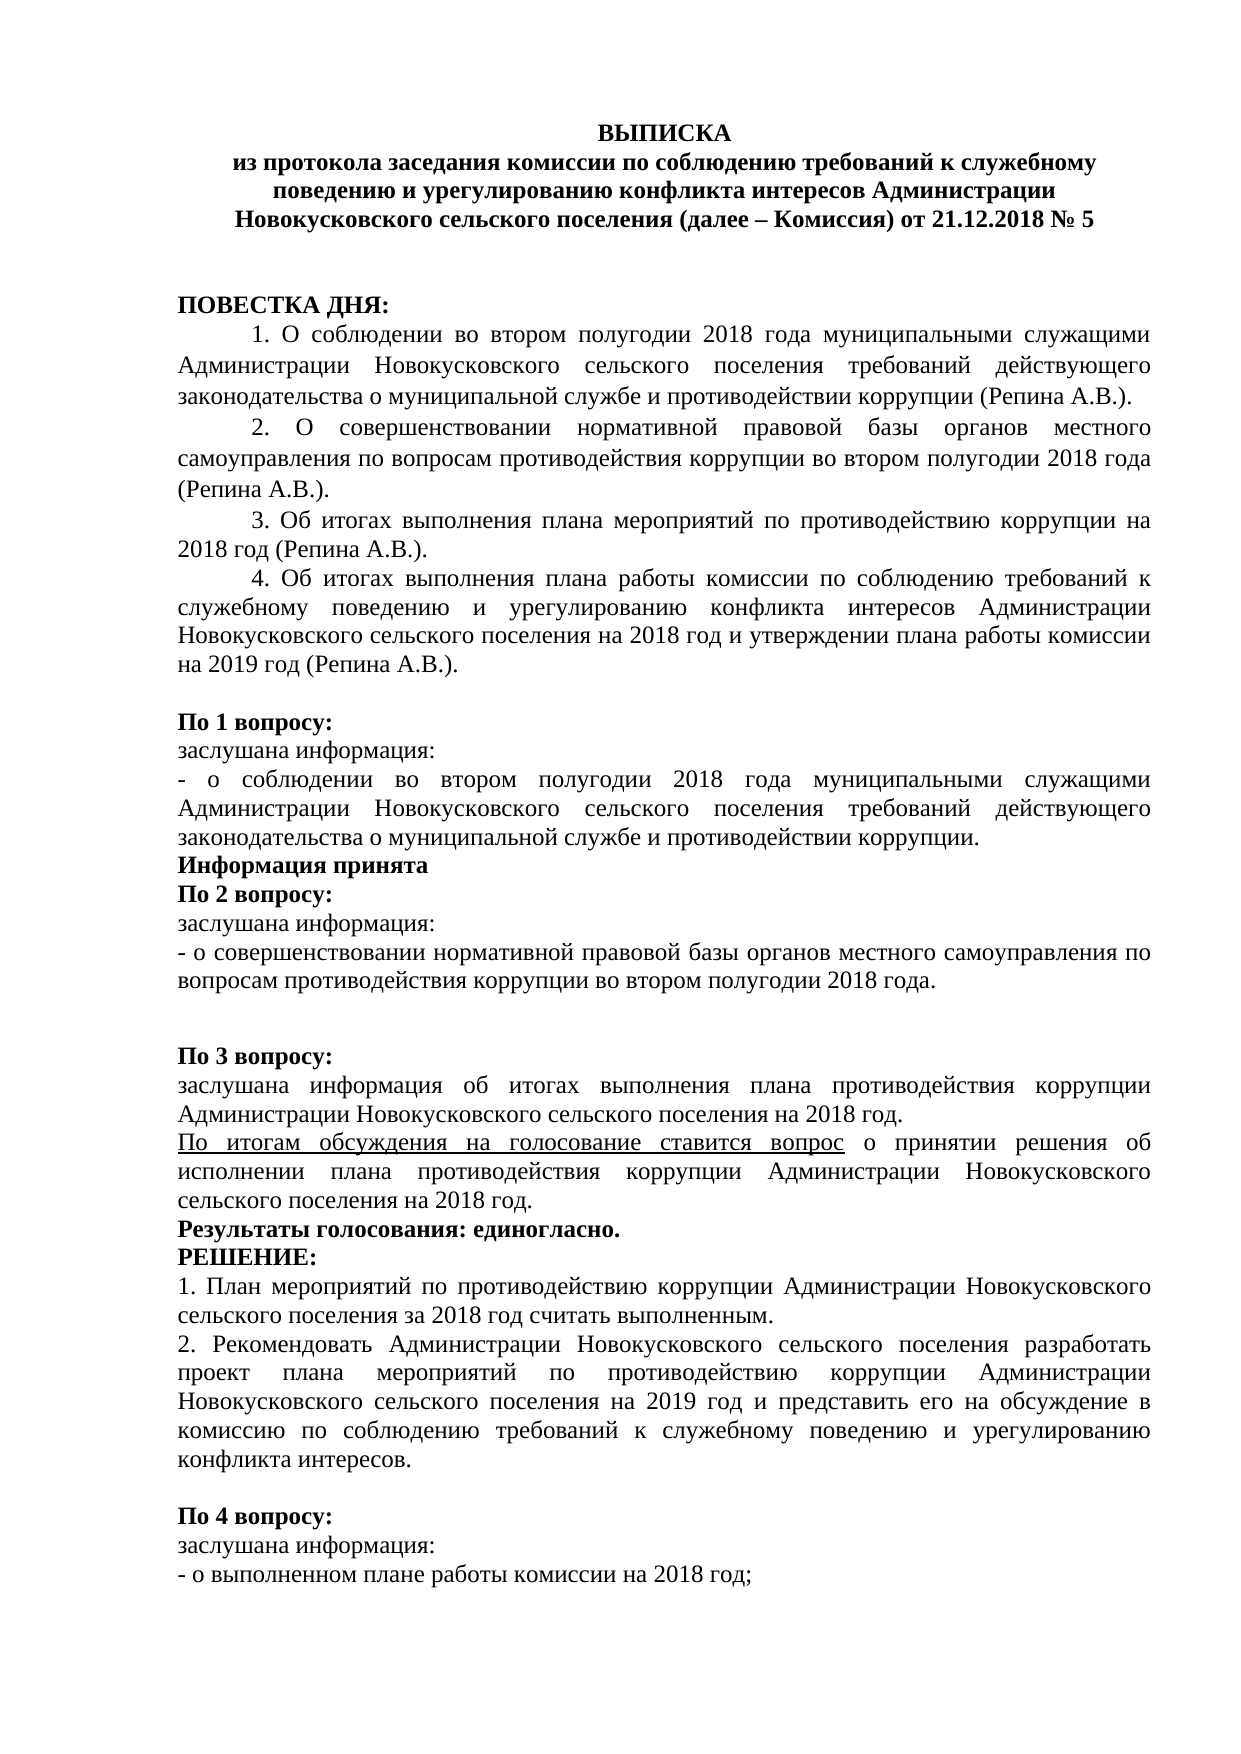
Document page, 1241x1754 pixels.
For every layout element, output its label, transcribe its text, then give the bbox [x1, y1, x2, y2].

text заслушана информация: [177, 908, 1152, 937]
text 1. План мероприятий по противодействию коррупции Администрации Новокусковского сельского поселения за 2018 год считать выполненным. [177, 1271, 1152, 1329]
text По 3 вопросу: [177, 1041, 1152, 1070]
text По 4 вопросу: [177, 1501, 1152, 1530]
text заслушана информация об итогах выполнения плана противодействия коррупции Администрации Новокусковского сельского поселения на 2018 год. [177, 1070, 1152, 1127]
text - о выполненном плане работы комиссии на 2018 год; [177, 1559, 1152, 1587]
text заслушана информация: [177, 736, 1152, 764]
text По 1 вопросу: [177, 707, 1152, 736]
text 1. О соблюдении во втором полугодии 2018 года муниципальными служащими Администрации Новокусковского сельского поселения требований действующего законодательства о муниципальной службе и противодействии коррупции (Репина А.В.). [177, 319, 1152, 410]
text 3. Об итогах выполнения плана мероприятий по противодействию коррупции на 2018 год (Репина А.В.). [177, 506, 1152, 563]
text По 2 вопросу: [177, 879, 1152, 908]
text заслушана информация: [177, 1530, 1152, 1559]
text 2. Рекомендовать Администрации Новокусковского сельского поселения разработать проект плана мероприятий по противодействию коррупции Администрации Новокусковского сельского поселения на 2019 год и представить его на обсуждение в комиссию по соблюдению требований к служебному поведению и урегулированию конфликта интересов. [177, 1329, 1152, 1472]
text - о соблюдении во втором полугодии 2018 года муниципальными служащими Администрации Новокусковского сельского поселения требований действующего законодательства о муниципальной службе и противодействии коррупции. [177, 764, 1152, 851]
text ПОВЕСТКА ДНЯ: [177, 291, 1152, 319]
text из протокола заседания комиссии по соблюдению требований к служебному поведению и урегулированию конфликта интересов Администрации Новокусковского сельского поселения (далее – Комиссия) от 21.12.2018 № 5 [177, 147, 1152, 233]
text 2. О совершенствовании нормативной правовой базы органов местного самоуправления по вопросам противодействия коррупции во втором полугодии 2018 года (Репина А.В.). [177, 412, 1152, 503]
text ВЫПИСКА [177, 118, 1152, 147]
text 4. Об итогах выполнения плана работы комиссии по соблюдению требований к служебному поведению и урегулированию конфликта интересов Администрации Новокусковского сельского поселения на 2018 год и утверждении плана работы комиссии на 2019 год (Репина А.В.). [177, 563, 1152, 678]
text - о совершенствовании нормативной правовой базы органов местного самоуправления по вопросам противодействия коррупции во втором полугодии 2018 года. [177, 937, 1152, 994]
text Результаты голосования: единогласно. [177, 1214, 1152, 1242]
text По итогам обсуждения на голосование ставится вопрос о принятии решения об исполнении плана противодействия коррупции Администрации Новокусковского сельского поселения на 2018 год. [177, 1127, 1152, 1214]
text РЕШЕНИЕ: [177, 1242, 1152, 1271]
text Информация принята [177, 851, 1152, 879]
